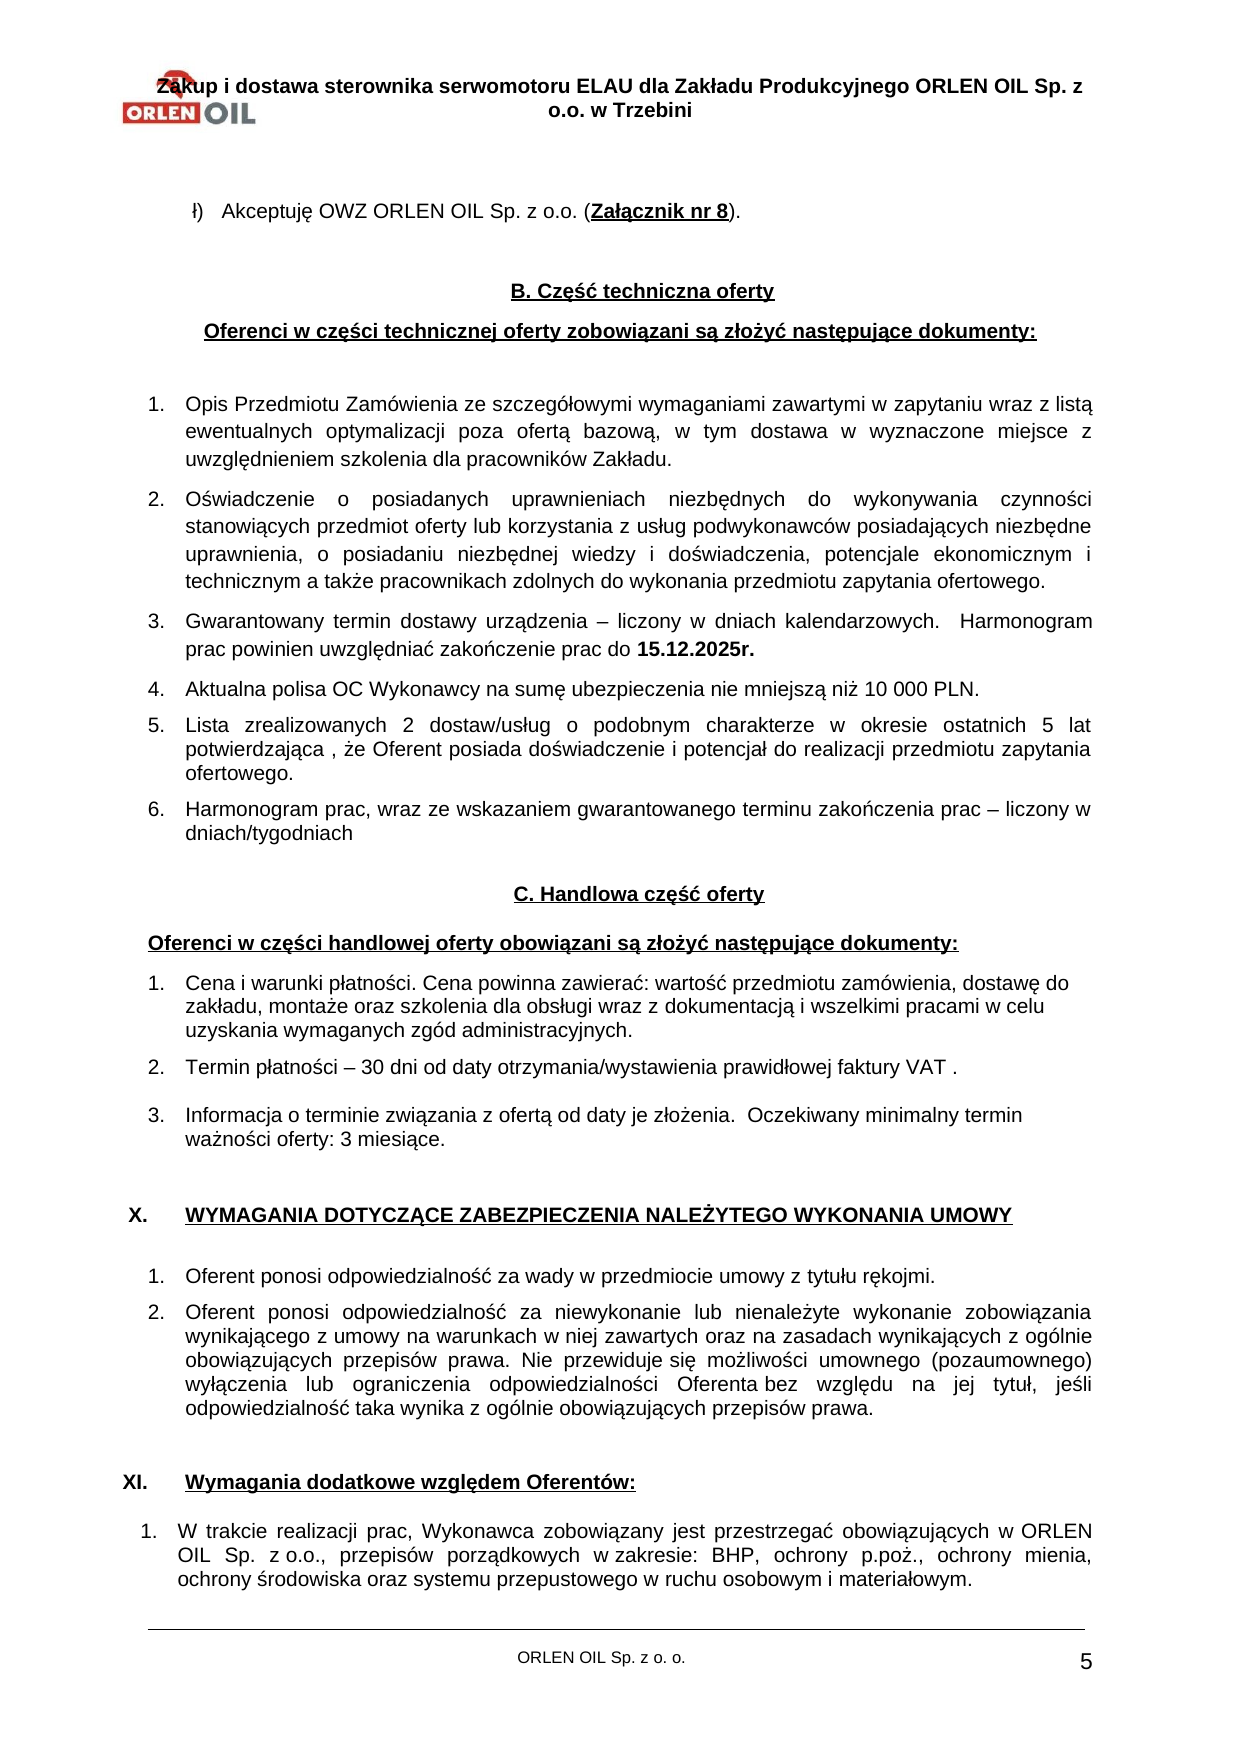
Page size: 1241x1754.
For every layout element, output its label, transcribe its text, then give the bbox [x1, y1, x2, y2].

text Oferenci w części technicznej oferty zobowiązani są złożyć następujące dokumenty: [148, 318, 1092, 342]
text Oferenci w części handlowej oferty obowiązani są złożyć następujące dokumenty: [148, 930, 1092, 954]
text ł) Akceptuję OWZ ORLEN OIL Sp. z o.o. (Załącznik nr 8). [192, 198, 1092, 222]
list Wymagania dodatkowe względem Oferentów: [148, 1470, 1092, 1494]
picture [86, 48, 281, 154]
list Oferent ponosi odpowiedzialność za wady w przedmiocie umowy z tytułu rękojmi. [148, 1264, 1092, 1288]
list Lista zrealizowanych 2 dostaw/usług o podobnym charakterze w okresie ostatnich 5 lat potwierdzająca , że Oferent posiada doświadczenie i potencjał do realizacji przedmiotu zapytania ofertowego. [148, 713, 1092, 784]
list Oświadczenie o posiadanych uprawnieniach niezbędnych do wykonywania czynności stanowiących przedmiot oferty lub korzystania z usług podwykonawców posiadających niezbędne uprawnienia, o posiadaniu niezbędnej wiedzy i doświadczenia, potencjale ekonomicznym i technicznym a także pracownikach zdolnych do wykonania przedmiotu zapytania ofertowego. [148, 486, 1092, 593]
list Opis Przedmiotu Zamówienia ze szczegółowymi wymaganiami zawartymi w zapytaniu wraz z listą ewentualnych optymalizacji poza ofertą bazową, w tym dostawa w wyznaczone miejsce z uwzględnieniem szkolenia dla pracowników Zakładu. [148, 391, 1092, 470]
list Aktualna polisa OC Wykonawcy na sumę ubezpieczenia nie mniejszą niż 10 000 PLN. [148, 676, 1092, 700]
list Cena i warunki płatności. Cena powinna zawierać: wartość przedmiotu zamówienia, dostawę do zakładu, montaże oraz szkolenia dla obsługi wraz z dokumentacją i wszelkimi pracami w celu uzyskania wymaganych zgód administracyjnych. [148, 970, 1092, 1042]
list Gwarantowany termin dostawy urządzenia – liczony w dniach kalendarzowych. Harmonogram prac powinien uwzględniać zakończenie prac do 15.12.2025r. [148, 609, 1092, 660]
list Informacja o terminie związania z ofertą od daty je złożenia. Oczekiwany minimalny termin ważności oferty: 3 miesiące. [148, 1103, 1092, 1151]
text B. Część techniczna oferty [192, 278, 1092, 302]
list Termin płatności – 30 dni od daty otrzymania/wystawienia prawidłowej faktury VAT . [148, 1055, 1092, 1079]
list Oferent ponosi odpowiedzialność za niewykonanie lub nienależyte wykonanie zobowiązania wynikającego z umowy na warunkach w niej zawartych oraz na zasadach wynikających z ogólnie obowiązujących przepisów prawa. Nie przewiduje się możliwości umownego (pozaumownego) wyłączenia lub ograniczenia odpowiedzialności Oferenta bez względu na jej tytuł, jeśli odpowiedzialność taka wynika z ogólnie obowiązujących przepisów prawa. [148, 1300, 1092, 1420]
list WYMAGANIA DOTYCZĄCE ZABEZPIECZENIA NALEŻYTEGO WYKONANIA UMOWY [148, 1203, 1092, 1227]
list W trakcie realizacji prac, Wykonawca zobowiązany jest przestrzegać obowiązujących w ORLEN OIL Sp. z o.o., przepisów porządkowych w zakresie: BHP, ochrony p.poż., ochrony mienia, ochrony środowiska oraz systemu przepustowego w ruchu osobowym i materiałowym. [140, 1519, 1092, 1591]
text C. Handlowa część oferty [185, 881, 1092, 905]
list Harmonogram prac, wraz ze wskazaniem gwarantowanego terminu zakończenia prac – liczony w dniach/tygodniach [148, 797, 1092, 845]
